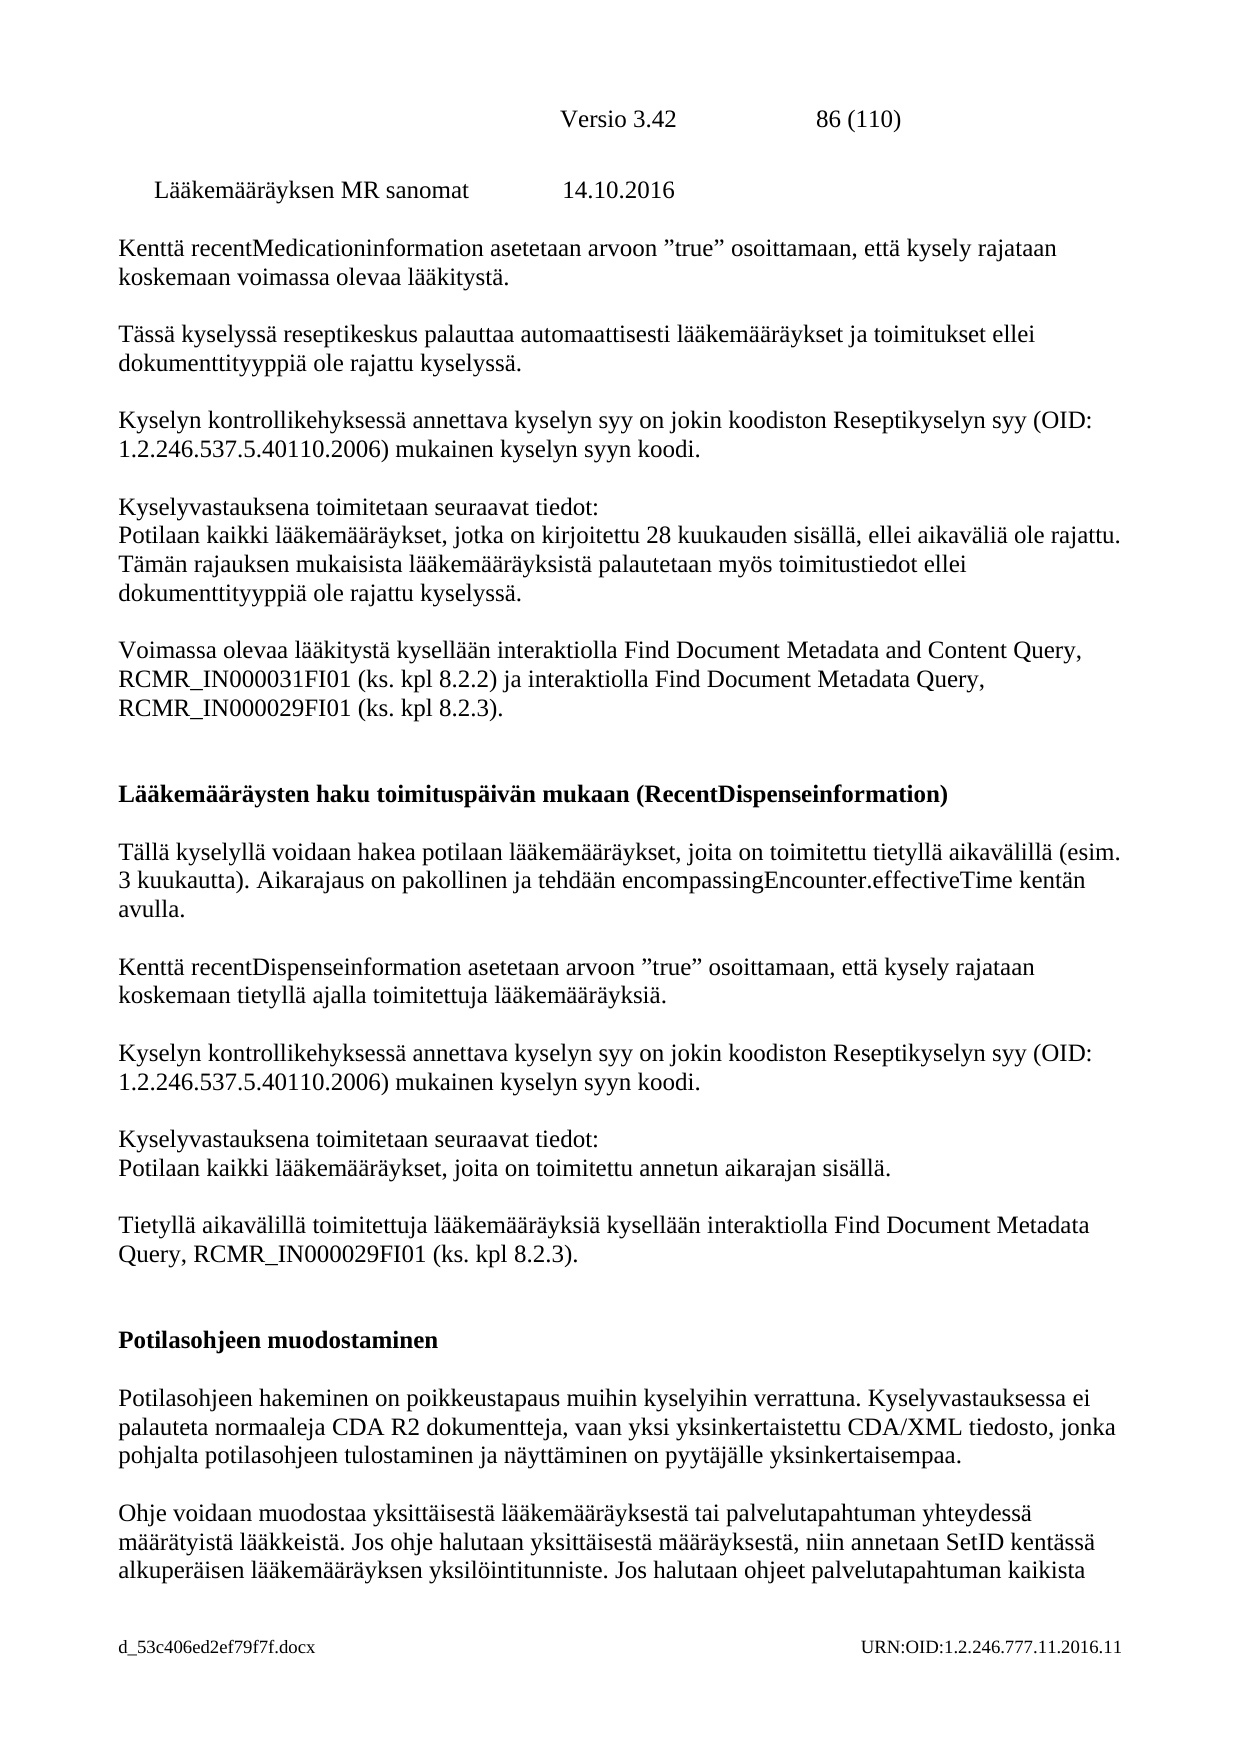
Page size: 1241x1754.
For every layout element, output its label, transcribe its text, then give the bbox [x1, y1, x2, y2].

text Kenttä recentDispenseinformation asetetaan arvoon ”true” osoittamaan, että kysely rajataan koskemaan tietyllä ajalla toimitettuja lääkemääräyksiä. [118, 952, 1122, 1009]
text Kyselyn kontrollikehyksessä annettava kyselyn syy on jokin koodiston Reseptikyselyn syy (OID: 1.2.246.537.5.40110.2006) mukainen kyselyn syyn koodi. [118, 406, 1122, 463]
text Potilasohjeen hakeminen on poikkeustapaus muihin kyselyihin verrattuna. Kyselyvastauksessa ei palauteta normaaleja CDA R2 dokumentteja, vaan yksi yksinkertaistettu CDA/XML tiedosto, jonka pohjalta potilasohjeen tulostaminen ja näyttäminen on pyytäjälle yksinkertaisempaa. [118, 1383, 1122, 1469]
text Voimassa olevaa lääkitystä kysellään interaktiolla Find Document Metadata and Content Query, RCMR_IN000031FI01 (ks. kpl 8.2.2) ja interaktiolla Find Document Metadata Query, RCMR_IN000029FI01 (ks. kpl 8.2.3). [118, 636, 1122, 722]
text Potilaan kaikki lääkemääräykset, joita on toimitettu annetun aikarajan sisällä. [118, 1153, 1122, 1182]
text Kyselyvastauksena toimitetaan seuraavat tiedot: [118, 1124, 1122, 1153]
text Kenttä recentMedicationinformation asetetaan arvoon ”true” osoittamaan, että kysely rajataan koskemaan voimassa olevaa lääkitystä. [118, 233, 1122, 291]
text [118, 1498, 1122, 1584]
text Kyselyn kontrollikehyksessä annettava kyselyn syy on jokin koodiston Reseptikyselyn syy (OID: 1.2.246.537.5.40110.2006) mukainen kyselyn syyn koodi. [118, 1038, 1122, 1096]
text Tietyllä aikavälillä toimitettuja lääkemääräyksiä kysellään interaktiolla Find Document Metadata Query, RCMR_IN000029FI01 (ks. kpl 8.2.3). [118, 1211, 1122, 1268]
text Potilaan kaikki lääkemääräykset, jotka on kirjoitettu 28 kuukauden sisällä, ellei aikaväliä ole rajattu. Tämän rajauksen mukaisista lääkemääräyksistä palautetaan myös toimitustiedot ellei dokumenttityyppiä ole rajattu kyselyssä. [118, 521, 1122, 607]
text Kyselyvastauksena toimitetaan seuraavat tiedot: [118, 492, 1122, 521]
text Lääkemääräysten haku toimituspäivän mukaan (RecentDispenseinformation) [118, 779, 1122, 808]
text Tällä kyselyllä voidaan hakea potilaan lääkemääräykset, joita on toimitettu tietyllä aikavälillä (esim. 3 kuukautta). Aikarajaus on pakollinen ja tehdään encompassingEncounter.effectiveTime kentän avulla. [118, 837, 1122, 923]
text Tässä kyselyssä reseptikeskus palauttaa automaattisesti lääkemääräykset ja toimitukset ellei dokumenttityyppiä ole rajattu kyselyssä. [118, 319, 1122, 377]
text Potilasohjeen muodostaminen [118, 1326, 1122, 1354]
